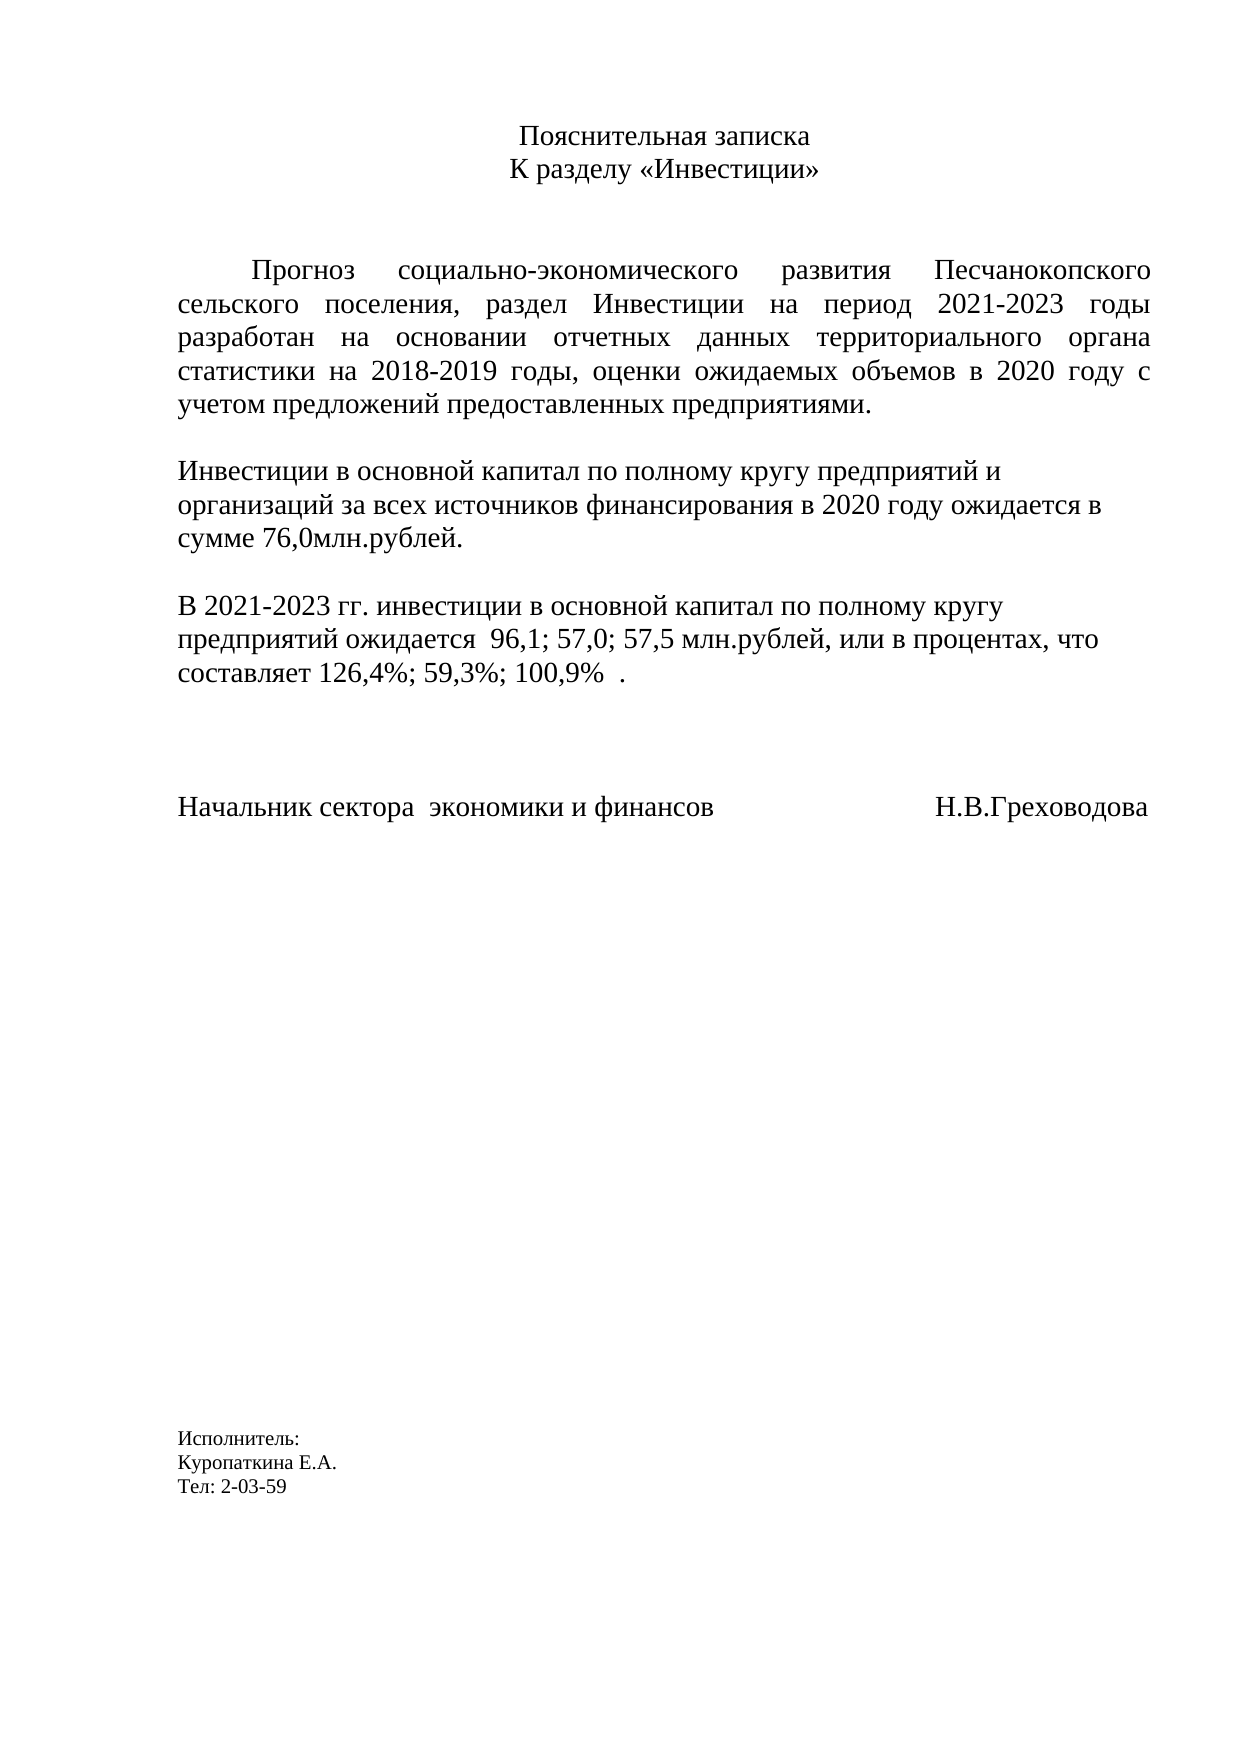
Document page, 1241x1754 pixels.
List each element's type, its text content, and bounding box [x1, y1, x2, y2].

text Куропаткина Е.А. [177, 1450, 1152, 1474]
text Начальник сектора экономики и финансов Н.В.Греховодова [177, 789, 1152, 822]
text Прогноз социально-экономического развития Песчанокопского сельского поселения, раздел Инвестиции на период 2021-2023 годы разработан на основании отчетных данных территориального органа статистики на 2018-2019 годы, оценки ожидаемых объемов в 2020 году с учетом предложений предоставленных предприятиями. [177, 252, 1152, 420]
text Пояснительная записка [177, 118, 1152, 152]
text Инвестиции в основной капитал по полному кругу предприятий и организаций за всех источников финансирования в 2020 году ожидается в сумме 76,0млн.рублей. [177, 453, 1152, 554]
text Тел: 2-03-59 [177, 1474, 1152, 1498]
text К разделу «Инвестиции» [177, 152, 1152, 185]
text В 2021-2023 гг. инвестиции в основной капитал по полному кругу предприятий ожидается 96,1; 57,0; 57,5 млн.рублей, или в процентах, что составляет 126,4%; 59,3%; 100,9% . [177, 588, 1152, 688]
text Исполнитель: [177, 1426, 1152, 1450]
